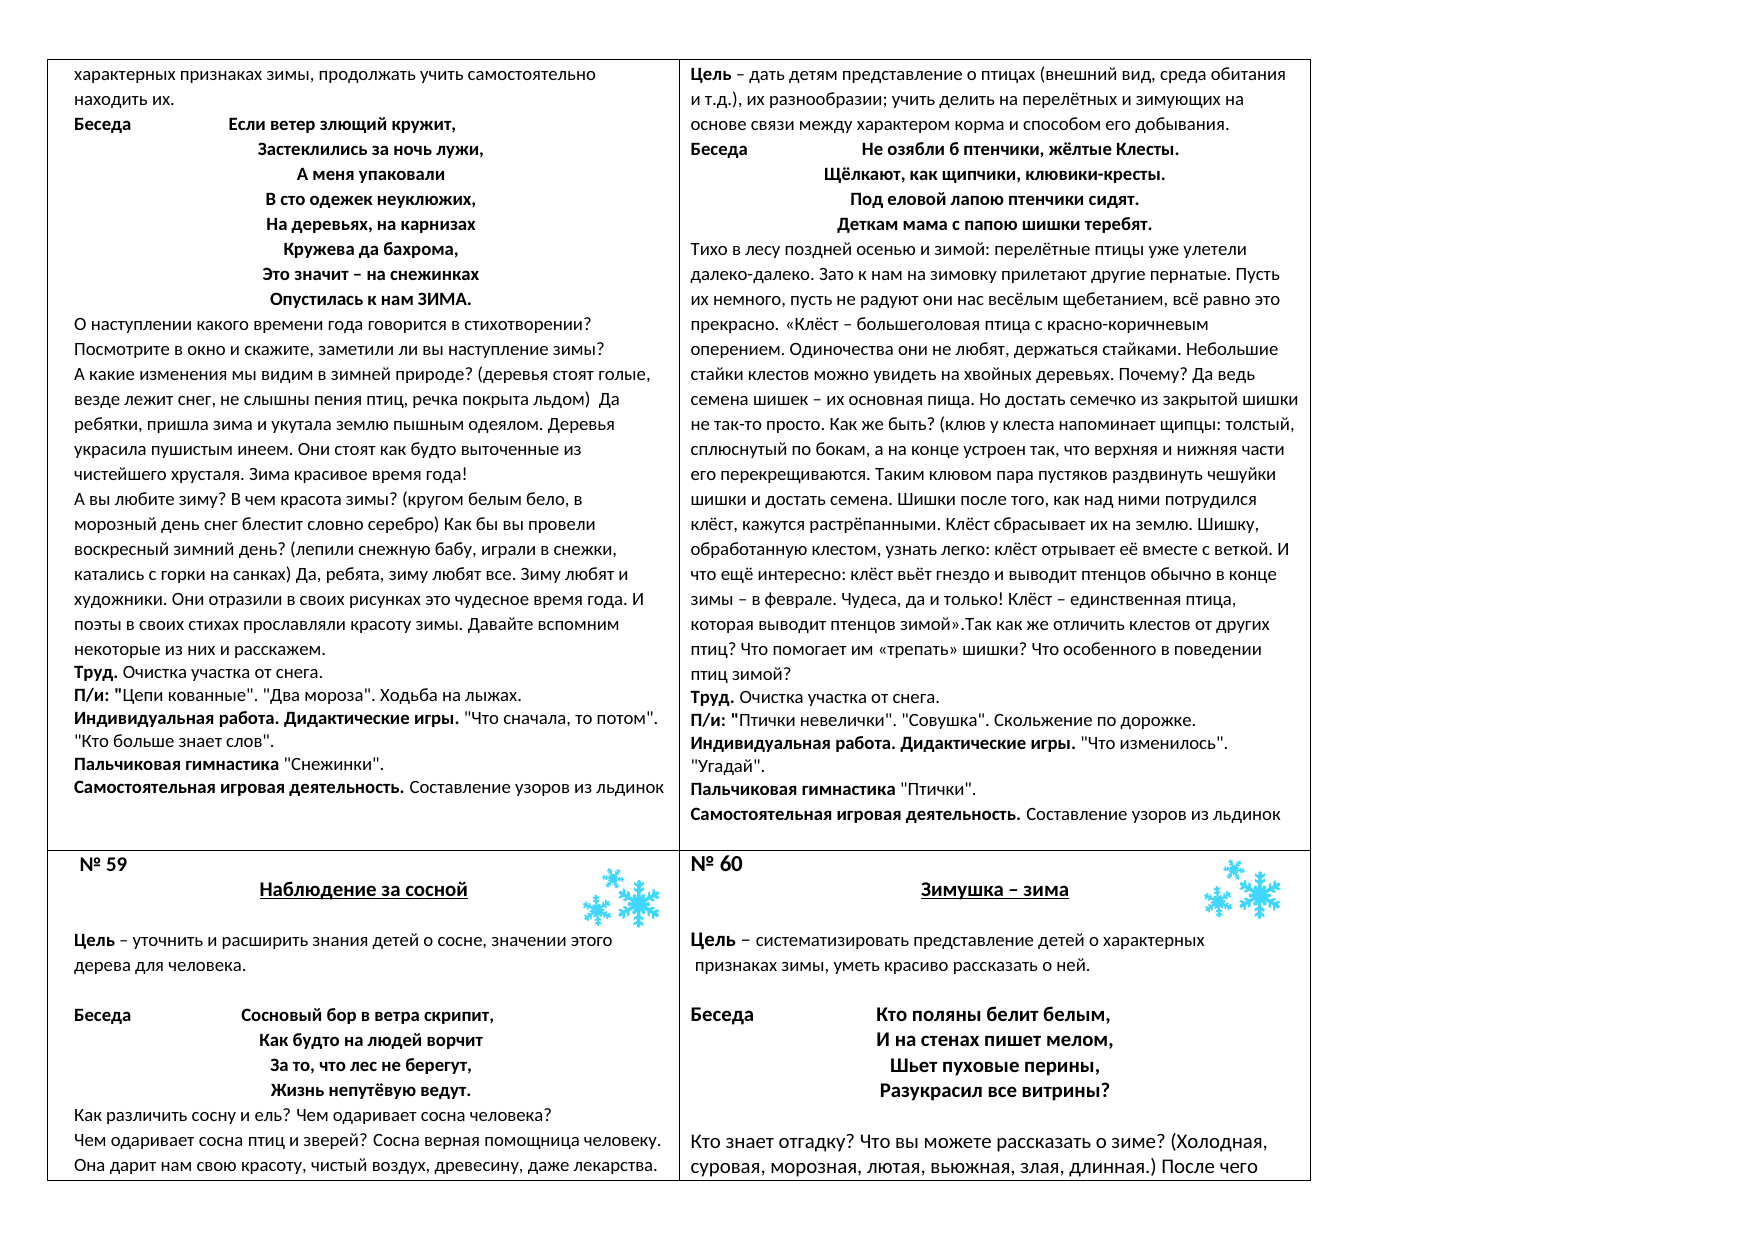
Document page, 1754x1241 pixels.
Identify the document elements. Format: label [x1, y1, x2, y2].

table_cell [48, 60, 679, 850]
table_cell [680, 60, 1310, 850]
table_cell [48, 851, 679, 1180]
table_cell [680, 851, 1310, 1180]
